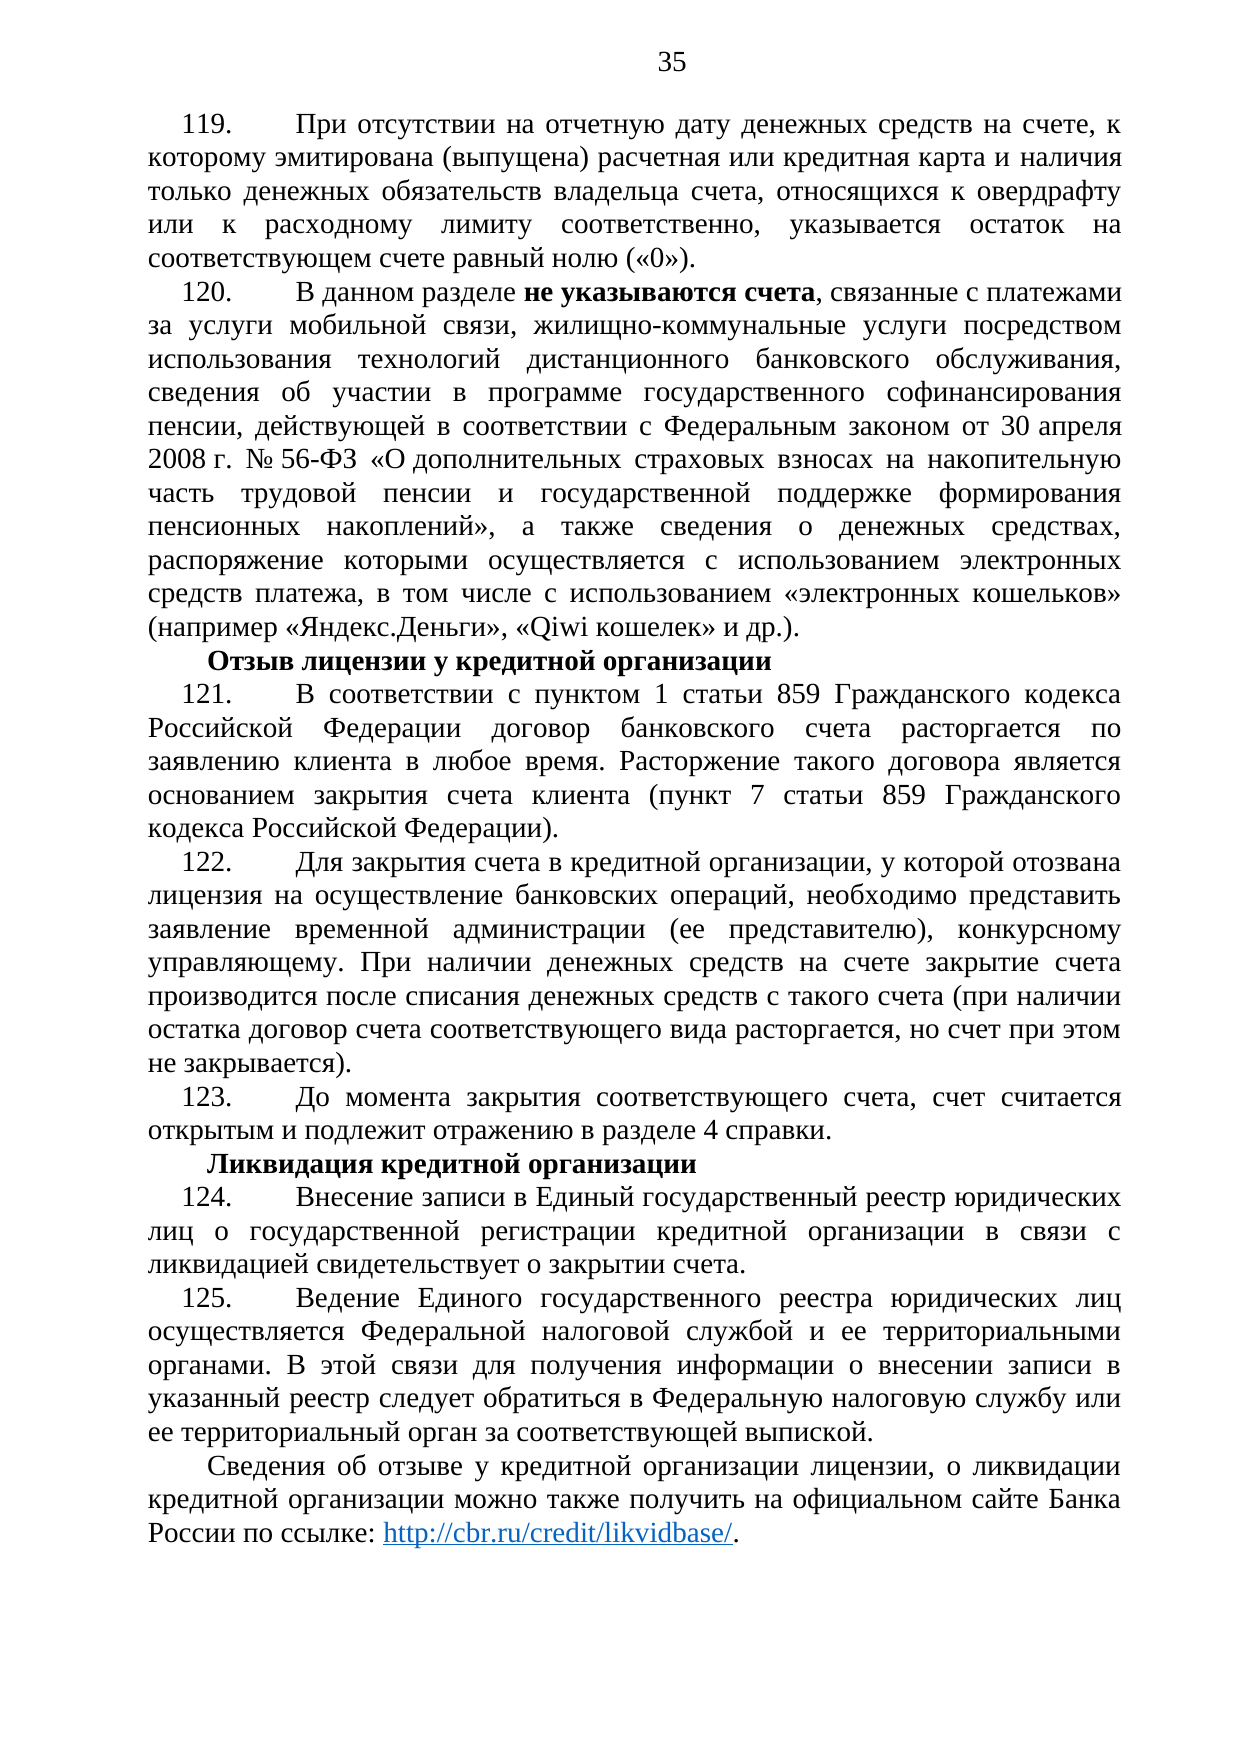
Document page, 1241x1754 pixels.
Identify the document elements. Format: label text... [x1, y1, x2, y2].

list До момента закрытия соответствующего счета, счет считается открытым и подлежит отражению в разделе 4 справки. [148, 1079, 1122, 1146]
list Для закрытия счета в кредитной организации, у которой отозвана лицензия на осуществление банковских операций, необходимо представить заявление временной администрации (ее представителю), конкурсному управляющему. При наличии денежных средств на счете закрытие счета производится после списания денежных средств с такого счета (при наличии остатка договор счета соответствующего вида расторгается, но счет при этом не закрывается). [148, 844, 1122, 1079]
list Сведения об отзыве у кредитной организации лицензии, о ликвидации кредитной организации можно также получить на официальном сайте Банка России по ссылке: http://cbr.ru/credit/likvidbase/. [148, 1448, 1122, 1548]
list Ликвидация кредитной организации [148, 1146, 1122, 1179]
list Ведение Единого государственного реестра юридических лиц осуществляется Федеральной налоговой службой и ее территориальными органами. В этой связи для получения информации о внесении записи в указанный реестр следует обратиться в Федеральную налоговую службу или ее территориальный орган за соответствующей выпиской. [148, 1280, 1122, 1448]
list В данном разделе не указываются счета, связанные с платежами за услуги мобильной связи, жилищно-коммунальные услуги посредством использования технологий дистанционного банковского обслуживания, сведения об участии в программе государственного софинансирования пенсии, действующей в соответствии с Федеральным законом от 30 апреля 2008 г. № 56-ФЗ «О дополнительных страховых взносах на накопительную часть трудовой пенсии и государственной поддержке формирования пенсионных накоплений», а также сведения о денежных средствах, распоряжение которыми осуществляется с использованием электронных средств платежа, в том числе с использованием «электронных кошельков» (например «Яндекс.Деньги», «Qiwi кошелек» и др.). [148, 274, 1122, 643]
list Внесение записи в Единый государственный реестр юридических лиц о государственной регистрации кредитной организации в связи с ликвидацией свидетельствует о закрытии счета. [148, 1179, 1122, 1280]
list Отзыв лицензии у кредитной организации [207, 643, 1122, 676]
list В соответствии с пунктом 1 статьи 859 Гражданского кодекса Российской Федерации договор банковского счета расторгается по заявлению клиента в любое время. Расторжение такого договора является основанием закрытия счета клиента (пункт 7 статьи 859 Гражданского кодекса Российской Федерации). [148, 676, 1122, 844]
list При отсутствии на отчетную дату денежных средств на счете, к которому эмитирована (выпущена) расчетная или кредитная карта и наличия только денежных обязательств владельца счета, относящихся к овердрафту или к расходному лимиту соответственно, указывается остаток на соответствующем счете равный нолю («0»). [148, 106, 1122, 274]
